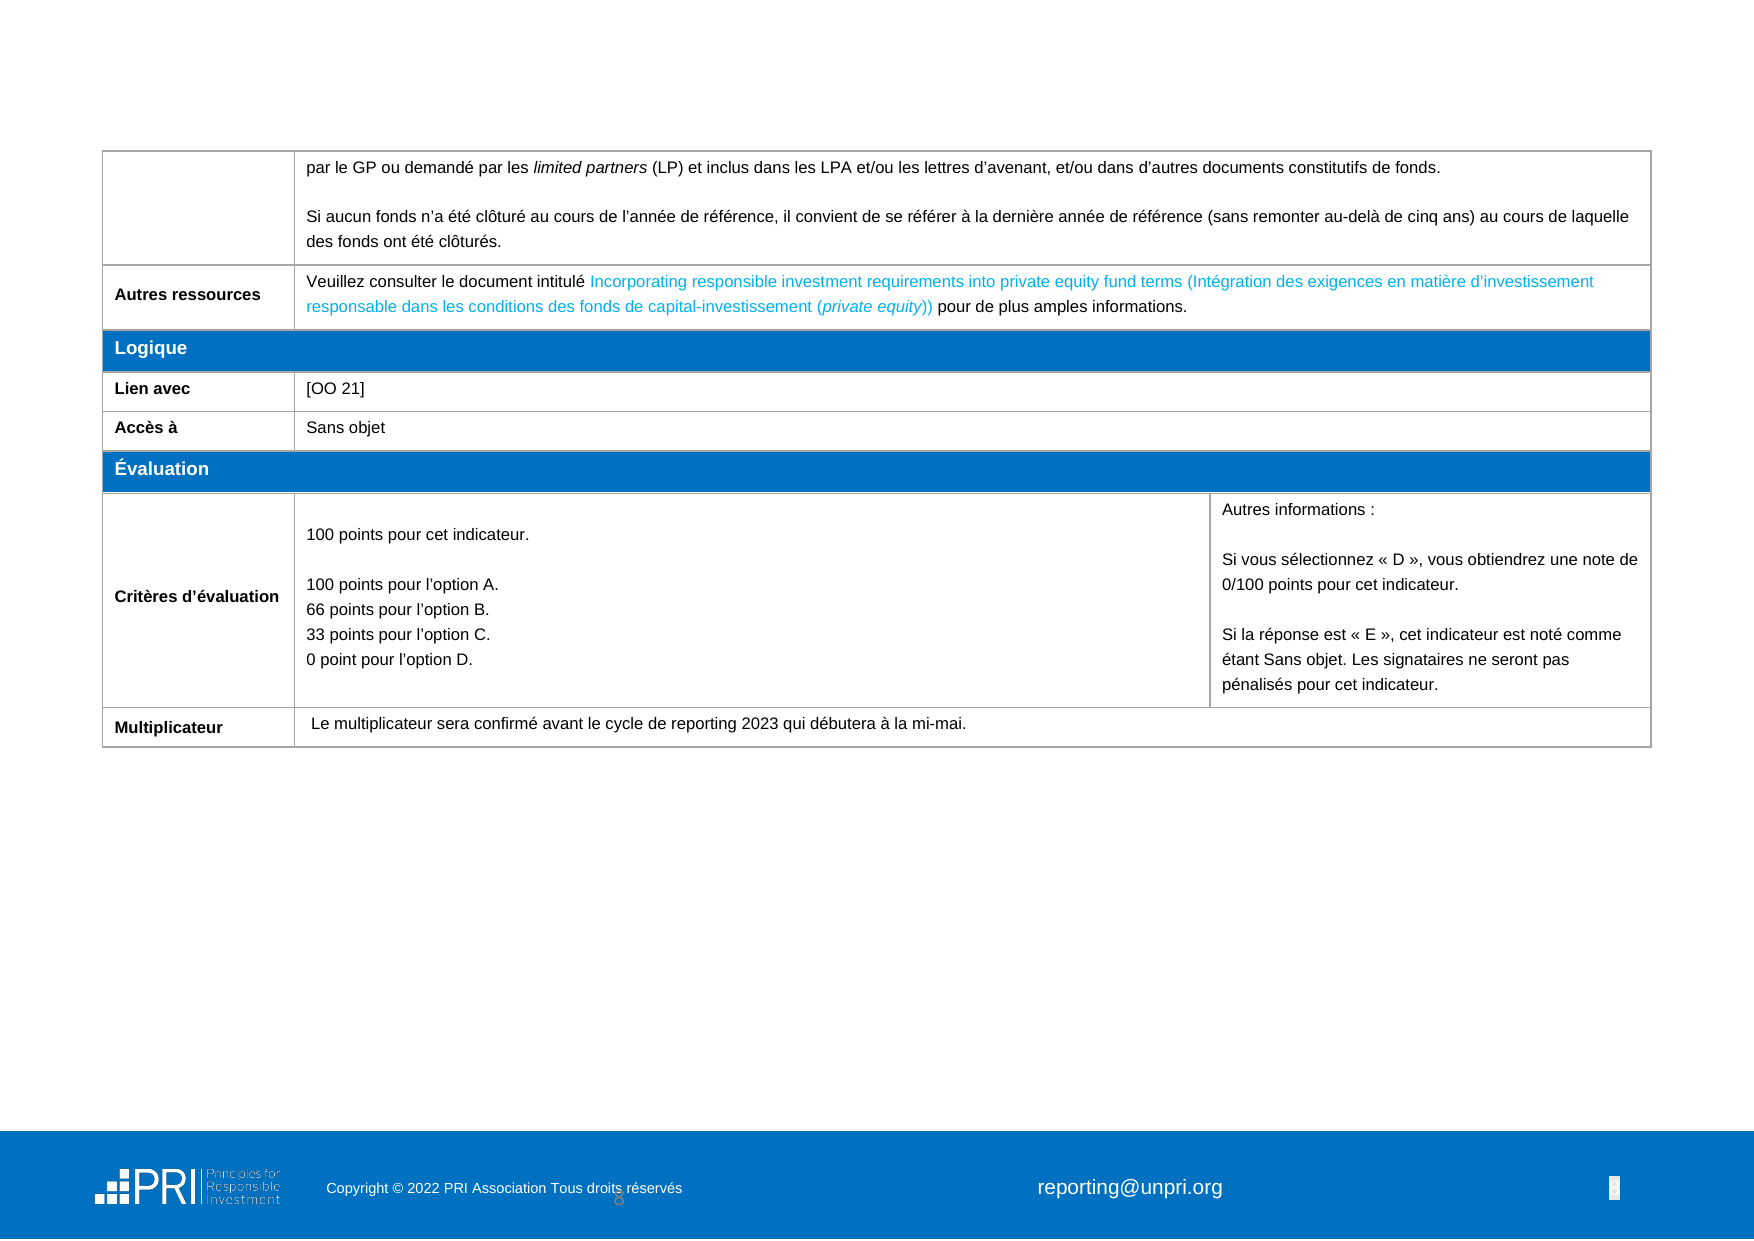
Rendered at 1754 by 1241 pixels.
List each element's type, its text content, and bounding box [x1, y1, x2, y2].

table_cell Accès à [103, 412, 294, 450]
table_cell Autres informations : Si vous sélectionnez « D », vous obtiendrez une note de 0/100 points pour cet indicateur. Si la réponse est « E », cet indicateur est noté comme étant Sans objet. Les signataires ne seront pas pénalisés pour cet indicateur. [1211, 494, 1650, 706]
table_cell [295, 152, 1650, 264]
table_cell Logique [103, 331, 1650, 371]
table_cell Multiplicateur [103, 708, 294, 746]
table_cell Évaluation [103, 452, 1650, 492]
table_cell Sans objet [295, 412, 1650, 450]
table_cell 100 points pour cet indicateur. 100 points pour l’option A. 66 points pour l’option B. 33 points pour l’option C. 0 point pour l’option D. [295, 494, 1209, 706]
table_cell Critères d’évaluation [103, 494, 294, 706]
table_cell Veuillez consulter le document intitulé Incorporating responsible investment requirements into private equity fund terms (Intégration des exigences en matière d’investissement responsable dans les conditions des fonds de capital-investissement (private equity)) pour de plus amples informations. [295, 266, 1650, 329]
table_cell [OO 21] [295, 373, 1650, 411]
picture [92, 1166, 282, 1207]
table_cell Autres ressources [103, 266, 294, 329]
table_cell Le multiplicateur sera confirmé avant le cycle de reporting 2023 qui débutera à la mi-mai. [295, 708, 1650, 746]
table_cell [103, 152, 294, 264]
table_cell Lien avec [103, 373, 294, 411]
